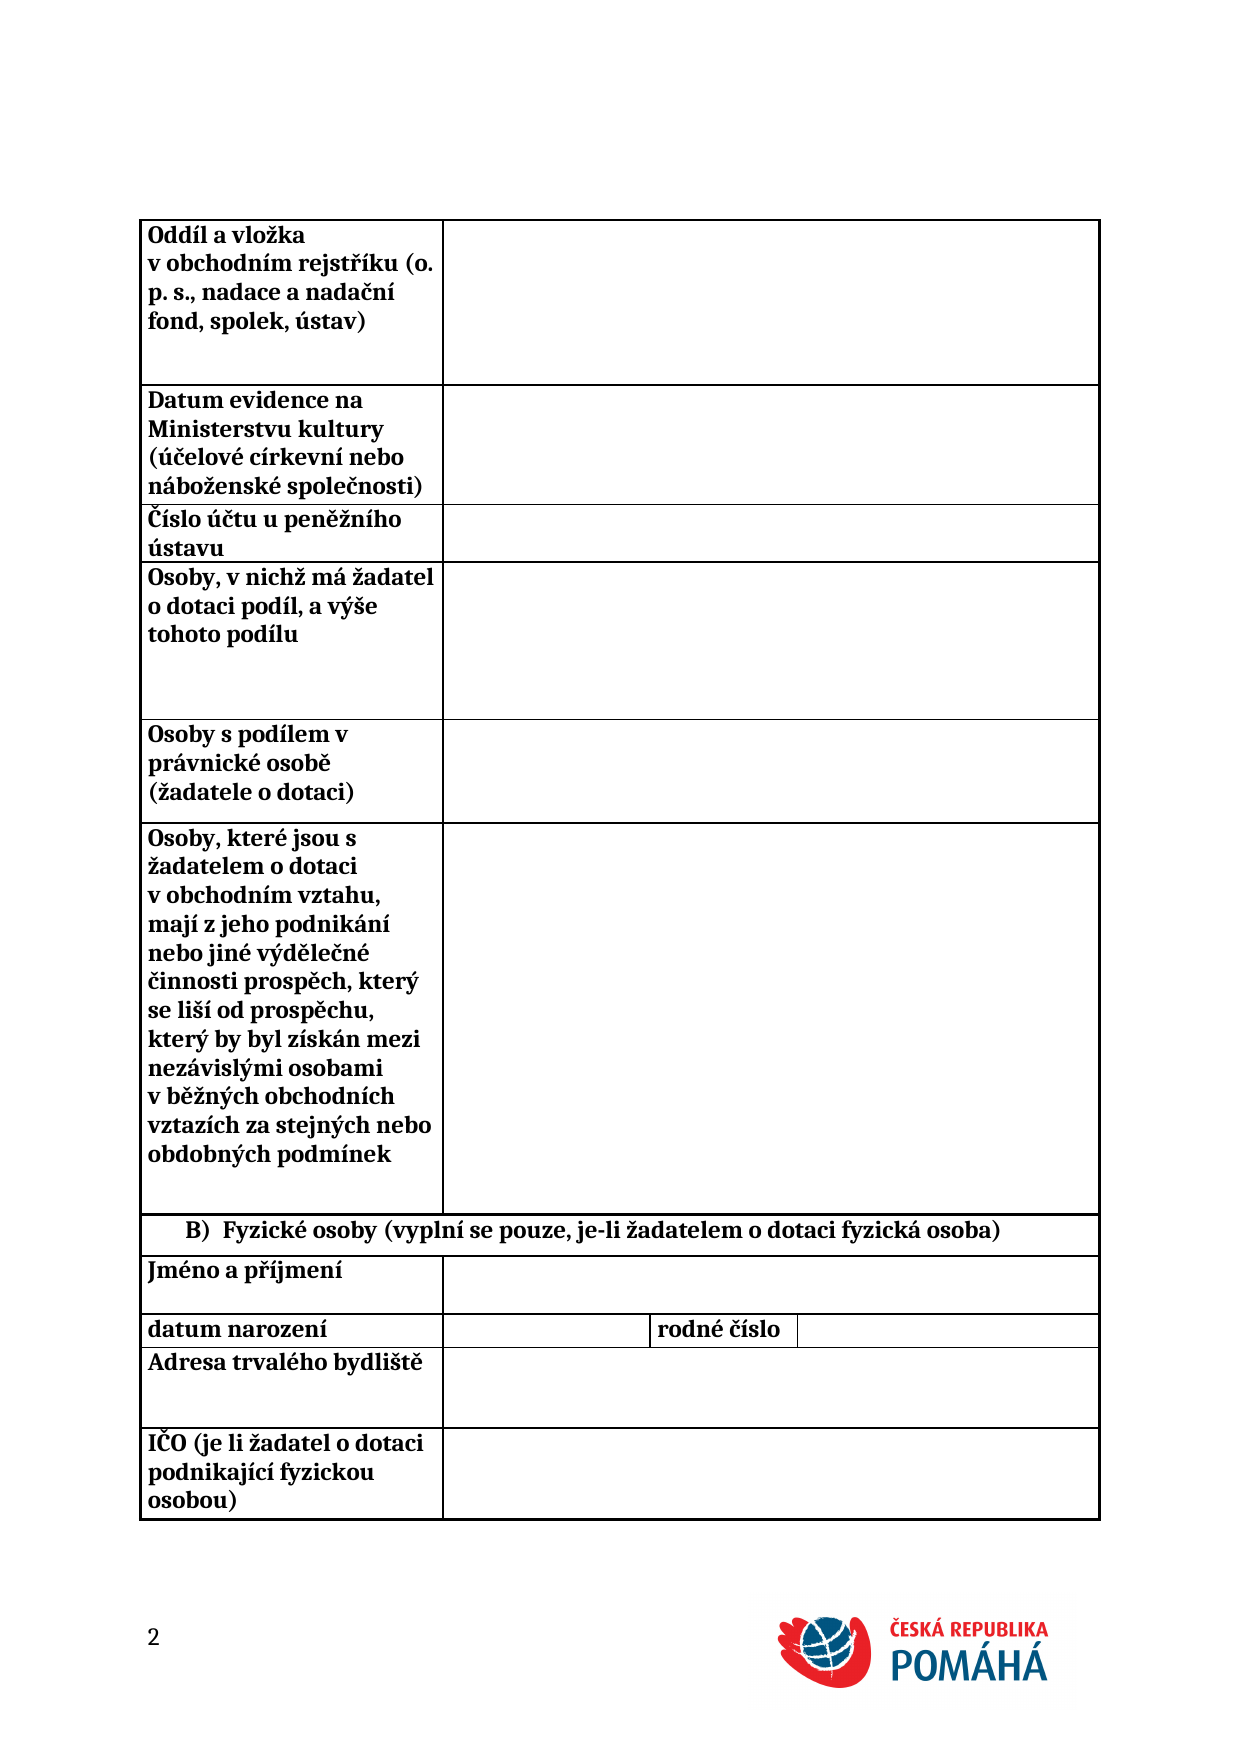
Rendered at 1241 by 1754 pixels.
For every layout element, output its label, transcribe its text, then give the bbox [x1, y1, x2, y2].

table_cell datum narození [142, 1315, 442, 1347]
table_cell Osoby, které jsou s žadatelem o dotaci v obchodním vztahu, mají z jeho podnikání nebo jiné výdělečné činnosti prospěch, který se liší od prospěchu, který by byl získán mezi nezávislými osobami v běžných obchodních vztazích za stejných nebo obdobných podmínek [142, 824, 442, 1213]
table_cell [444, 563, 1098, 718]
table_cell Osoby, v nichž má žadatel o dotaci podíl, a výše tohoto podílu [142, 563, 442, 718]
table_cell [444, 1348, 1098, 1427]
table_cell Osoby s podílem v právnické osobě (žadatele o dotaci) [142, 720, 442, 822]
table_cell [444, 824, 1098, 1213]
table_cell Jméno a příjmení [142, 1257, 442, 1313]
table_cell [444, 1257, 1098, 1313]
table_cell IČO (je li žadatel o dotaci podnikající fyzickou osobou) [142, 1429, 442, 1518]
table_cell [798, 1315, 1098, 1347]
picture [748, 1592, 1078, 1710]
table_cell rodné číslo [651, 1315, 797, 1347]
table_cell [444, 1429, 1098, 1518]
table_cell [444, 1315, 649, 1347]
table_cell Fyzické osoby (vyplní se pouze, je-li žadatelem o dotaci fyzická osoba) [142, 1216, 1098, 1255]
table_cell [444, 221, 1098, 384]
table_cell [444, 720, 1098, 822]
table_cell Adresa trvalého bydliště [142, 1348, 442, 1427]
table_cell [444, 386, 1098, 503]
table_cell Oddíl a vložka v obchodním rejstříku (o. p. s., nadace a nadační fond, spolek, ústav) [142, 221, 442, 384]
table_cell Datum evidence na Ministerstvu kultury (účelové církevní nebo náboženské společnosti) [142, 386, 442, 503]
table_cell Číslo účtu u peněžního ústavu [142, 505, 442, 561]
table_cell [444, 505, 1098, 561]
